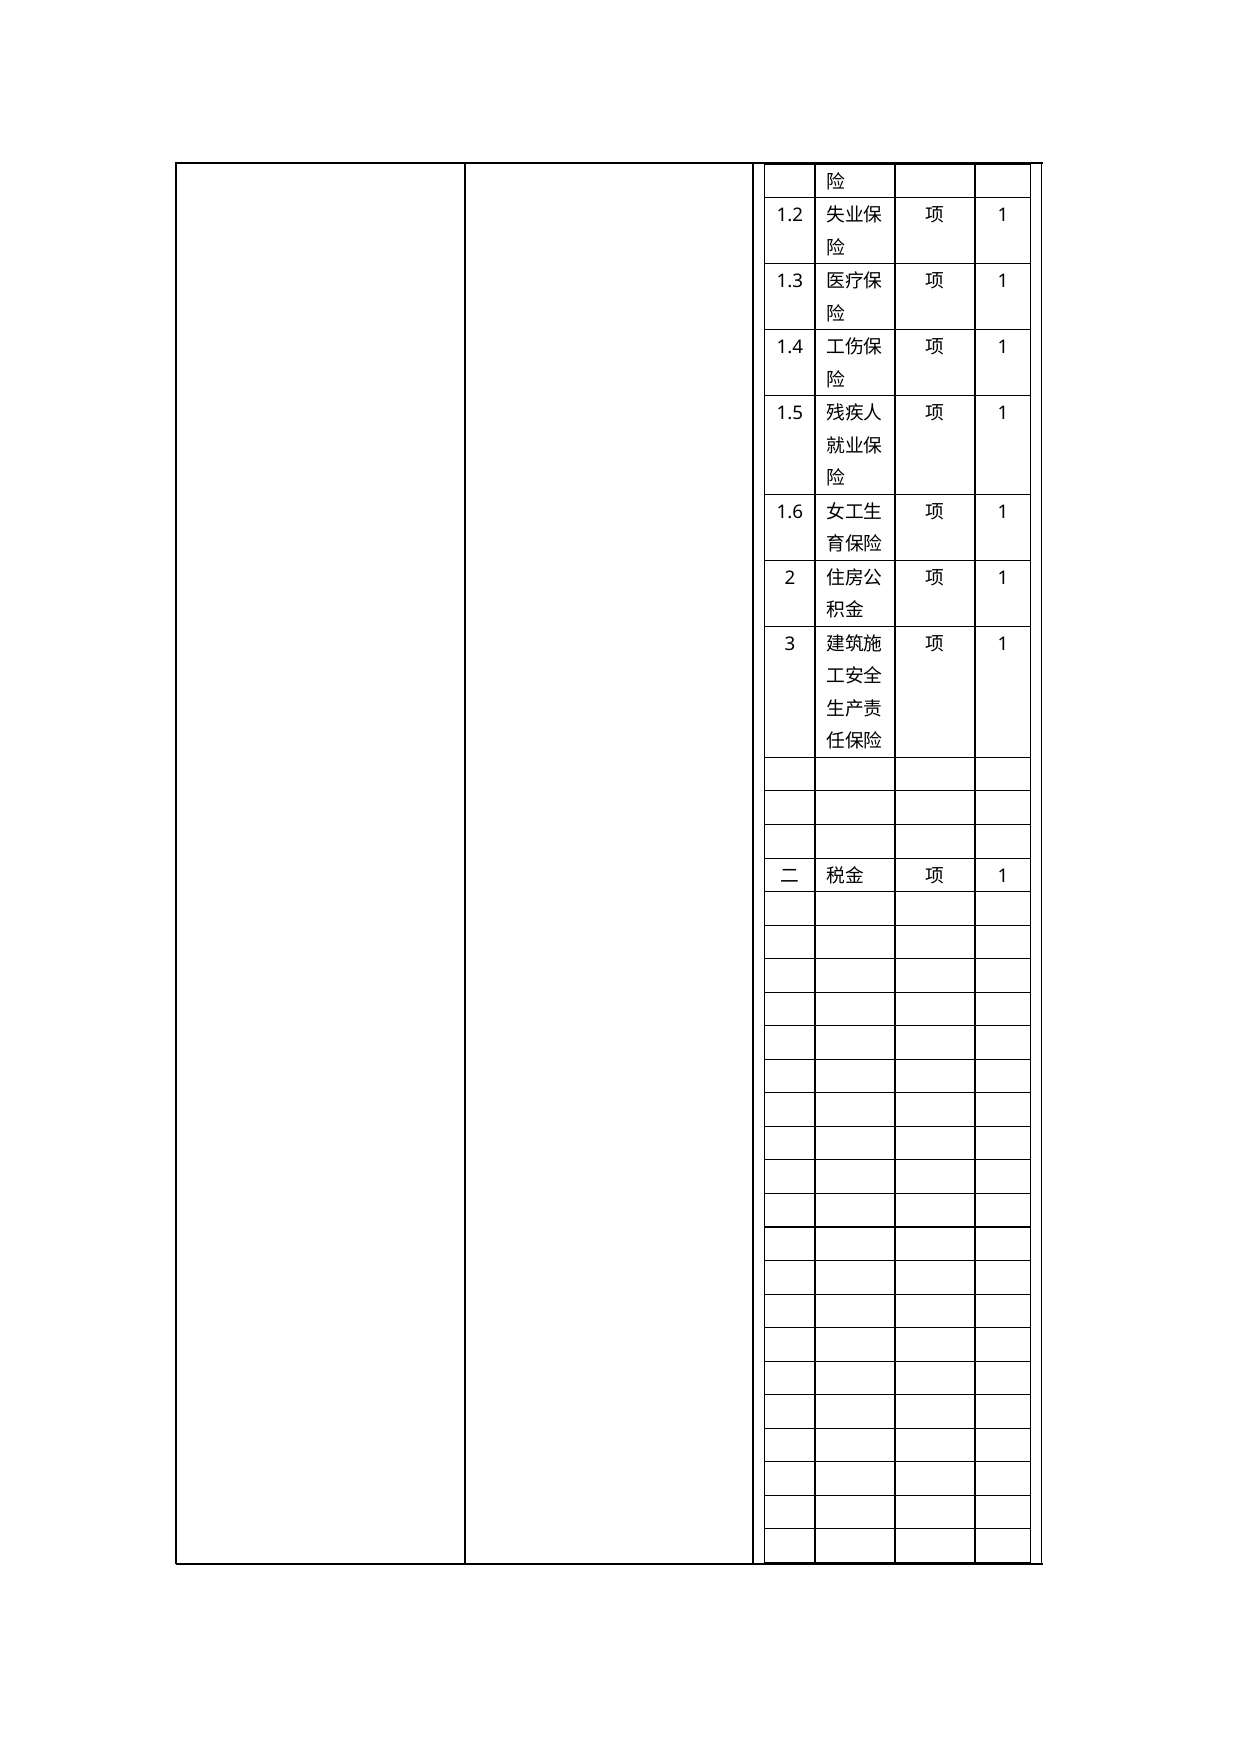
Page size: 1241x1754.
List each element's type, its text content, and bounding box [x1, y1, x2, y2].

table_cell [976, 396, 1030, 494]
table_cell [976, 330, 1030, 395]
table_cell [896, 1429, 974, 1461]
table_cell [816, 1395, 894, 1428]
table_cell [976, 993, 1030, 1025]
table_cell [896, 396, 974, 494]
table_cell [816, 495, 894, 560]
table_cell [816, 330, 894, 395]
table_cell [816, 993, 894, 1025]
table_cell [976, 264, 1030, 329]
table_cell [816, 1295, 894, 1327]
table_cell [765, 926, 814, 958]
table_cell [976, 1496, 1030, 1528]
table_cell [765, 1362, 814, 1394]
table_cell [1031, 164, 1041, 1563]
table_cell [896, 198, 974, 263]
table_cell [816, 1496, 894, 1528]
table_cell [816, 627, 894, 757]
table_cell [896, 1328, 974, 1361]
table_cell [765, 1429, 814, 1461]
table_cell [896, 1093, 974, 1126]
table_cell [816, 165, 894, 197]
table_cell [816, 758, 894, 790]
table_cell [765, 495, 814, 560]
table_cell [765, 561, 814, 626]
table_cell [896, 561, 974, 626]
table_cell [765, 1127, 814, 1159]
table_cell [976, 1328, 1030, 1361]
table_cell [765, 1060, 814, 1092]
table_cell [816, 264, 894, 329]
table_cell [816, 1429, 894, 1461]
table_cell [816, 1228, 894, 1260]
table_cell [896, 264, 974, 329]
table_cell [896, 1529, 974, 1562]
table_cell [765, 758, 814, 790]
table_cell [816, 859, 894, 891]
table_cell [466, 164, 752, 1563]
table_cell [765, 330, 814, 395]
table_cell [976, 1228, 1030, 1260]
table_cell [976, 1362, 1030, 1394]
table_cell [976, 561, 1030, 626]
table_cell [896, 926, 974, 958]
table_cell [816, 1060, 894, 1092]
table_cell [816, 1362, 894, 1394]
table_cell [765, 1160, 814, 1193]
table_cell [816, 1127, 894, 1159]
table_cell [976, 495, 1030, 560]
table_cell [765, 859, 814, 891]
table_cell [976, 1261, 1030, 1294]
table_cell [896, 825, 974, 858]
table_cell [765, 1529, 814, 1562]
table_cell [765, 1261, 814, 1294]
table_cell [976, 1462, 1030, 1495]
table_cell [896, 791, 974, 824]
table_cell [765, 1462, 814, 1495]
table_cell [976, 1194, 1030, 1226]
table_cell [976, 859, 1030, 891]
table_cell [816, 1328, 894, 1361]
table_cell [765, 791, 814, 824]
table_cell [765, 1295, 814, 1327]
table_cell [816, 396, 894, 494]
table_cell [896, 1295, 974, 1327]
table_cell [816, 926, 894, 958]
table_cell [816, 1462, 894, 1495]
table_cell [976, 1395, 1030, 1428]
table_cell [976, 959, 1030, 992]
table_cell [765, 1194, 814, 1226]
table_cell [765, 892, 814, 925]
table_cell [765, 264, 814, 329]
table_cell [976, 1160, 1030, 1193]
table_cell [896, 1462, 974, 1495]
table_cell [896, 1395, 974, 1428]
table_cell [976, 1295, 1030, 1327]
table_cell [765, 1496, 814, 1528]
table_cell [976, 1060, 1030, 1092]
table_cell [765, 198, 814, 263]
table_cell [816, 959, 894, 992]
table_cell [976, 165, 1030, 197]
table_cell 1 [177, 164, 464, 1563]
table_cell [896, 495, 974, 560]
table_cell [976, 1026, 1030, 1059]
table_cell [816, 825, 894, 858]
table_cell [896, 1194, 974, 1226]
table_cell [896, 892, 974, 925]
table_cell [765, 959, 814, 992]
table_cell [896, 1362, 974, 1394]
table_cell [896, 1261, 974, 1294]
table_cell [976, 627, 1030, 757]
table_cell [765, 1228, 814, 1260]
table_cell [765, 825, 814, 858]
table_cell [976, 1127, 1030, 1159]
table_cell [765, 396, 814, 494]
table_cell [976, 1093, 1030, 1126]
table_cell [976, 791, 1030, 824]
table_cell [976, 825, 1030, 858]
table_cell [816, 791, 894, 824]
table_cell [816, 198, 894, 263]
table_cell [896, 1496, 974, 1528]
table_cell [896, 627, 974, 757]
table_cell [896, 758, 974, 790]
table_cell [976, 1529, 1030, 1562]
table_cell [765, 627, 814, 757]
table_cell [816, 892, 894, 925]
table_cell [816, 1261, 894, 1294]
table_cell [976, 926, 1030, 958]
table_cell [816, 561, 894, 626]
table_cell [896, 1160, 974, 1193]
table_cell [976, 892, 1030, 925]
table_cell [816, 1160, 894, 1193]
table_cell [765, 1395, 814, 1428]
table_cell [816, 1194, 894, 1226]
table_cell [765, 1026, 814, 1059]
table_cell [816, 1093, 894, 1126]
table_cell [896, 330, 974, 395]
table_cell [976, 758, 1030, 790]
table_cell [976, 198, 1030, 263]
table_cell [896, 859, 974, 891]
table_cell [896, 1060, 974, 1092]
table_cell [765, 1328, 814, 1361]
table_cell [754, 164, 764, 1563]
table_cell [896, 165, 974, 197]
table_cell [816, 1026, 894, 1059]
table_cell [896, 1127, 974, 1159]
table_cell [765, 1093, 814, 1126]
table_cell [896, 1026, 974, 1059]
table_cell [896, 959, 974, 992]
table_cell [816, 1529, 894, 1562]
table_cell [765, 165, 814, 197]
table_cell [896, 993, 974, 1025]
table_cell [765, 993, 814, 1025]
table_cell [896, 1228, 974, 1260]
table_cell [976, 1429, 1030, 1461]
